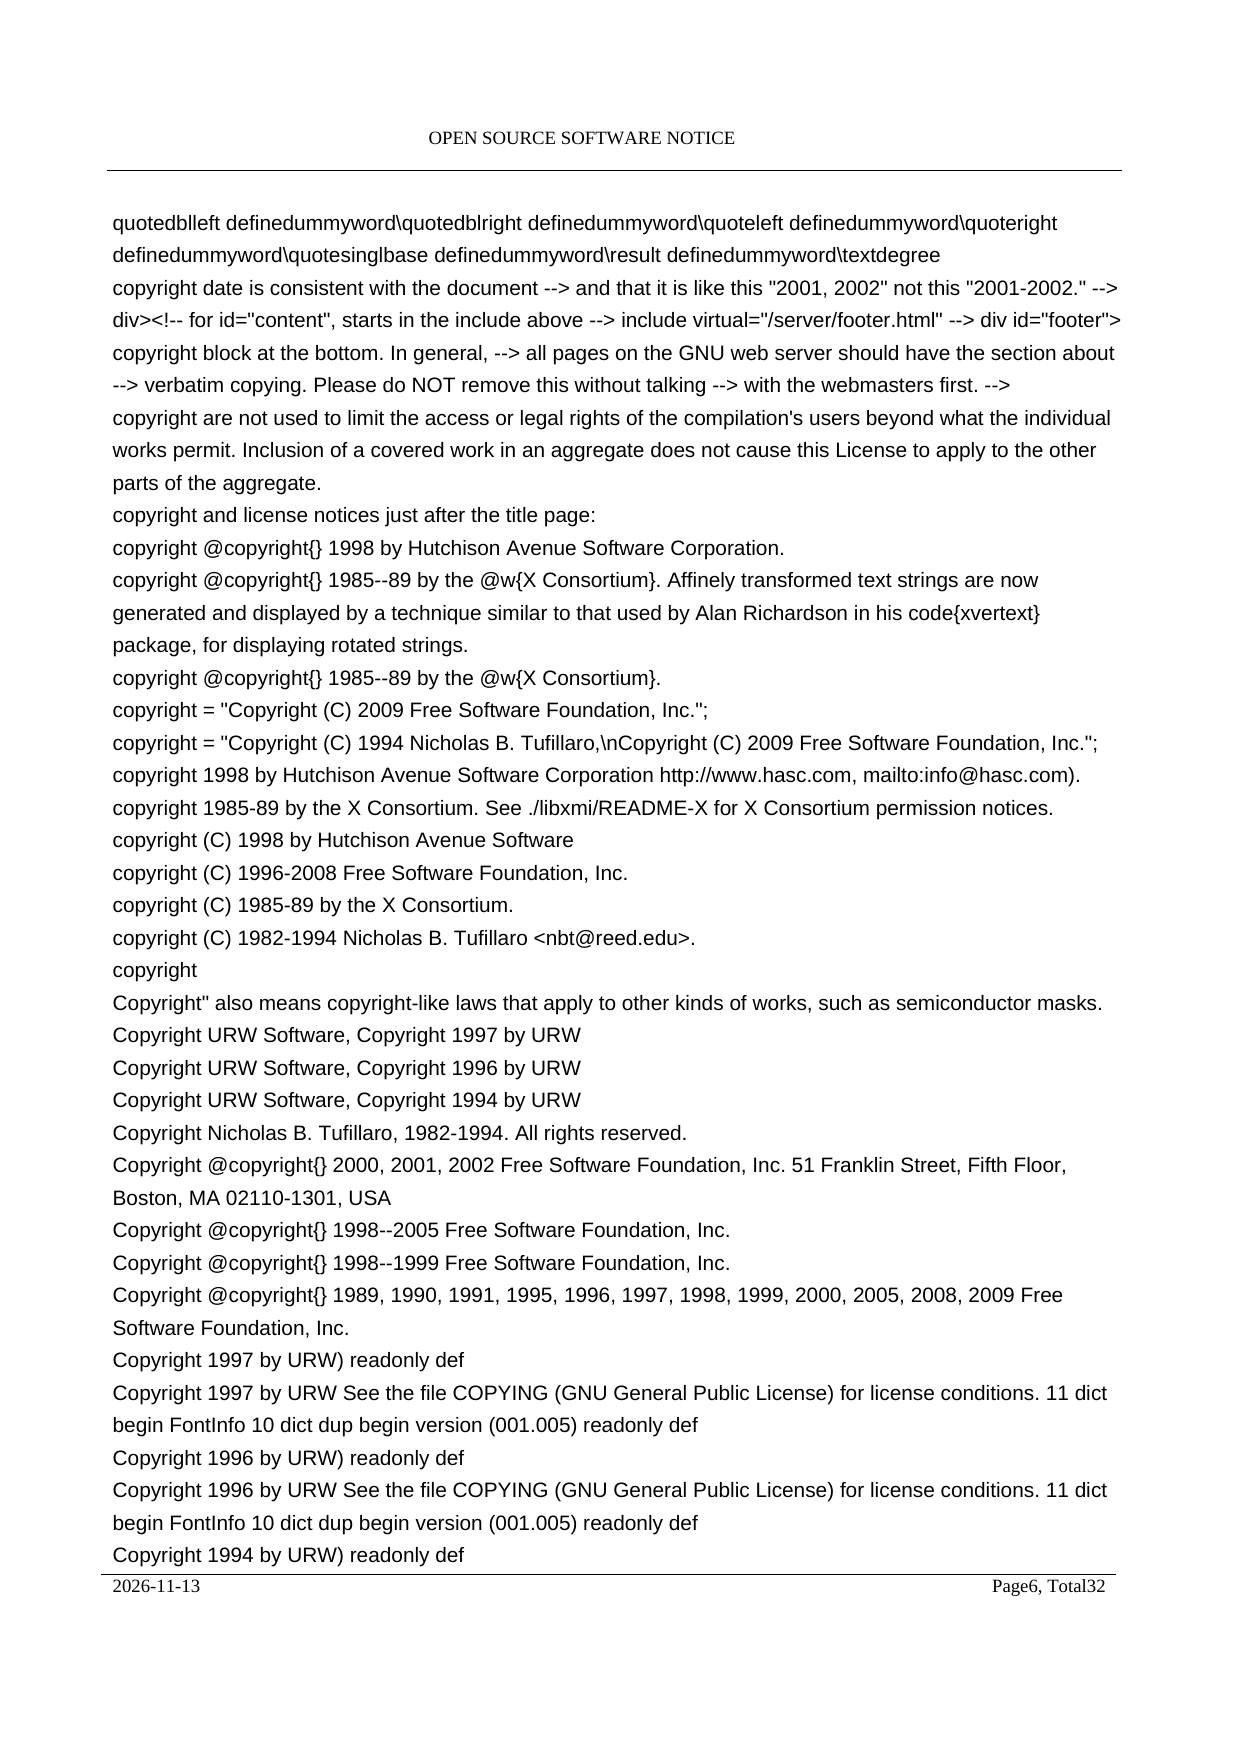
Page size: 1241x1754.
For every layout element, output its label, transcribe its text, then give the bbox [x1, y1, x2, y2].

text Copyright @copyright{} 1989, 1990, 1991, 1995, 1996, 1997, 1998, 1999, 2000, 2005, 2008, 2009 Free Software Foundation, Inc. [112, 1279, 1128, 1344]
text copyright 1985-89 by the X Consortium. See ./libxmi/README-X for X Consortium permission notices. [112, 791, 1128, 824]
text copyright are not used to limit the access or legal rights of the compilation's users beyond what the individual works permit. Inclusion of a covered work in an aggregate does not cause this License to apply to the other parts of the aggregate. [112, 401, 1128, 499]
text copyright (C) 1996-2008 Free Software Foundation, Inc. [112, 856, 1128, 889]
text copyright [112, 954, 1128, 986]
text copyright = "Copyright (C) 1994 Nicholas B. Tufillaro,\nCopyright (C) 2009 Free Software Foundation, Inc."; [112, 726, 1128, 759]
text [112, 206, 1128, 271]
text Copyright Nicholas B. Tufillaro, 1982-1994. All rights reserved. [112, 1116, 1128, 1149]
text Copyright URW Software, Copyright 1996 by URW [112, 1051, 1128, 1084]
text Copyright @copyright{} 1998--1999 Free Software Foundation, Inc. [112, 1246, 1128, 1279]
text copyright date is consistent with the document --> and that it is like this "2001, 2002" not this "2001-2002." --> div><!-- for id="content", starts in the include above --> include virtual="/server/footer.html" --> div id="footer"> [112, 271, 1128, 336]
text copyright (C) 1998 by Hutchison Avenue Software [112, 824, 1128, 856]
text Copyright URW Software, Copyright 1997 by URW [112, 1019, 1128, 1051]
text Copyright 1996 by URW) readonly def [112, 1441, 1128, 1474]
text Copyright 1996 by URW See the file COPYING (GNU General Public License) for license conditions. 11 dict begin FontInfo 10 dict dup begin version (001.005) readonly def [112, 1474, 1128, 1539]
text copyright (C) 1982-1994 Nicholas B. Tufillaro <nbt@reed.edu>. [112, 921, 1128, 954]
text copyright @copyright{} 1985--89 by the @w{X Consortium}. Affinely transformed text strings are now generated and displayed by a technique similar to that used by Alan Richardson in his code{xvertext} package, for displaying rotated strings. [112, 564, 1128, 661]
text Copyright URW Software, Copyright 1994 by URW [112, 1084, 1128, 1116]
text copyright 1998 by Hutchison Avenue Software Corporation http://www.hasc.com, mailto:info@hasc.com). [112, 759, 1128, 791]
text copyright block at the bottom. In general, --> all pages on the GNU web server should have the section about --> verbatim copying. Please do NOT remove this without talking --> with the webmasters first. --> [112, 336, 1128, 401]
text copyright @copyright{} 1998 by Hutchison Avenue Software Corporation. [112, 531, 1128, 564]
text Copyright 1997 by URW) readonly def [112, 1344, 1128, 1376]
text Copyright 1994 by URW) readonly def [112, 1539, 1128, 1571]
text Copyright 1997 by URW See the file COPYING (GNU General Public License) for license conditions. 11 dict begin FontInfo 10 dict dup begin version (001.005) readonly def [112, 1376, 1128, 1441]
text copyright and license notices just after the title page: [112, 499, 1128, 531]
text copyright (C) 1985-89 by the X Consortium. [112, 889, 1128, 921]
text copyright = "Copyright (C) 2009 Free Software Foundation, Inc."; [112, 694, 1128, 726]
text Copyright @copyright{} 2000, 2001, 2002 Free Software Foundation, Inc. 51 Franklin Street, Fifth Floor, Boston, MA 02110-1301, USA [112, 1149, 1128, 1214]
text Copyright" also means copyright-like laws that apply to other kinds of works, such as semiconductor masks. [112, 986, 1128, 1019]
text Copyright @copyright{} 1998--2005 Free Software Foundation, Inc. [112, 1214, 1128, 1246]
text copyright @copyright{} 1985--89 by the @w{X Consortium}. [112, 661, 1128, 694]
